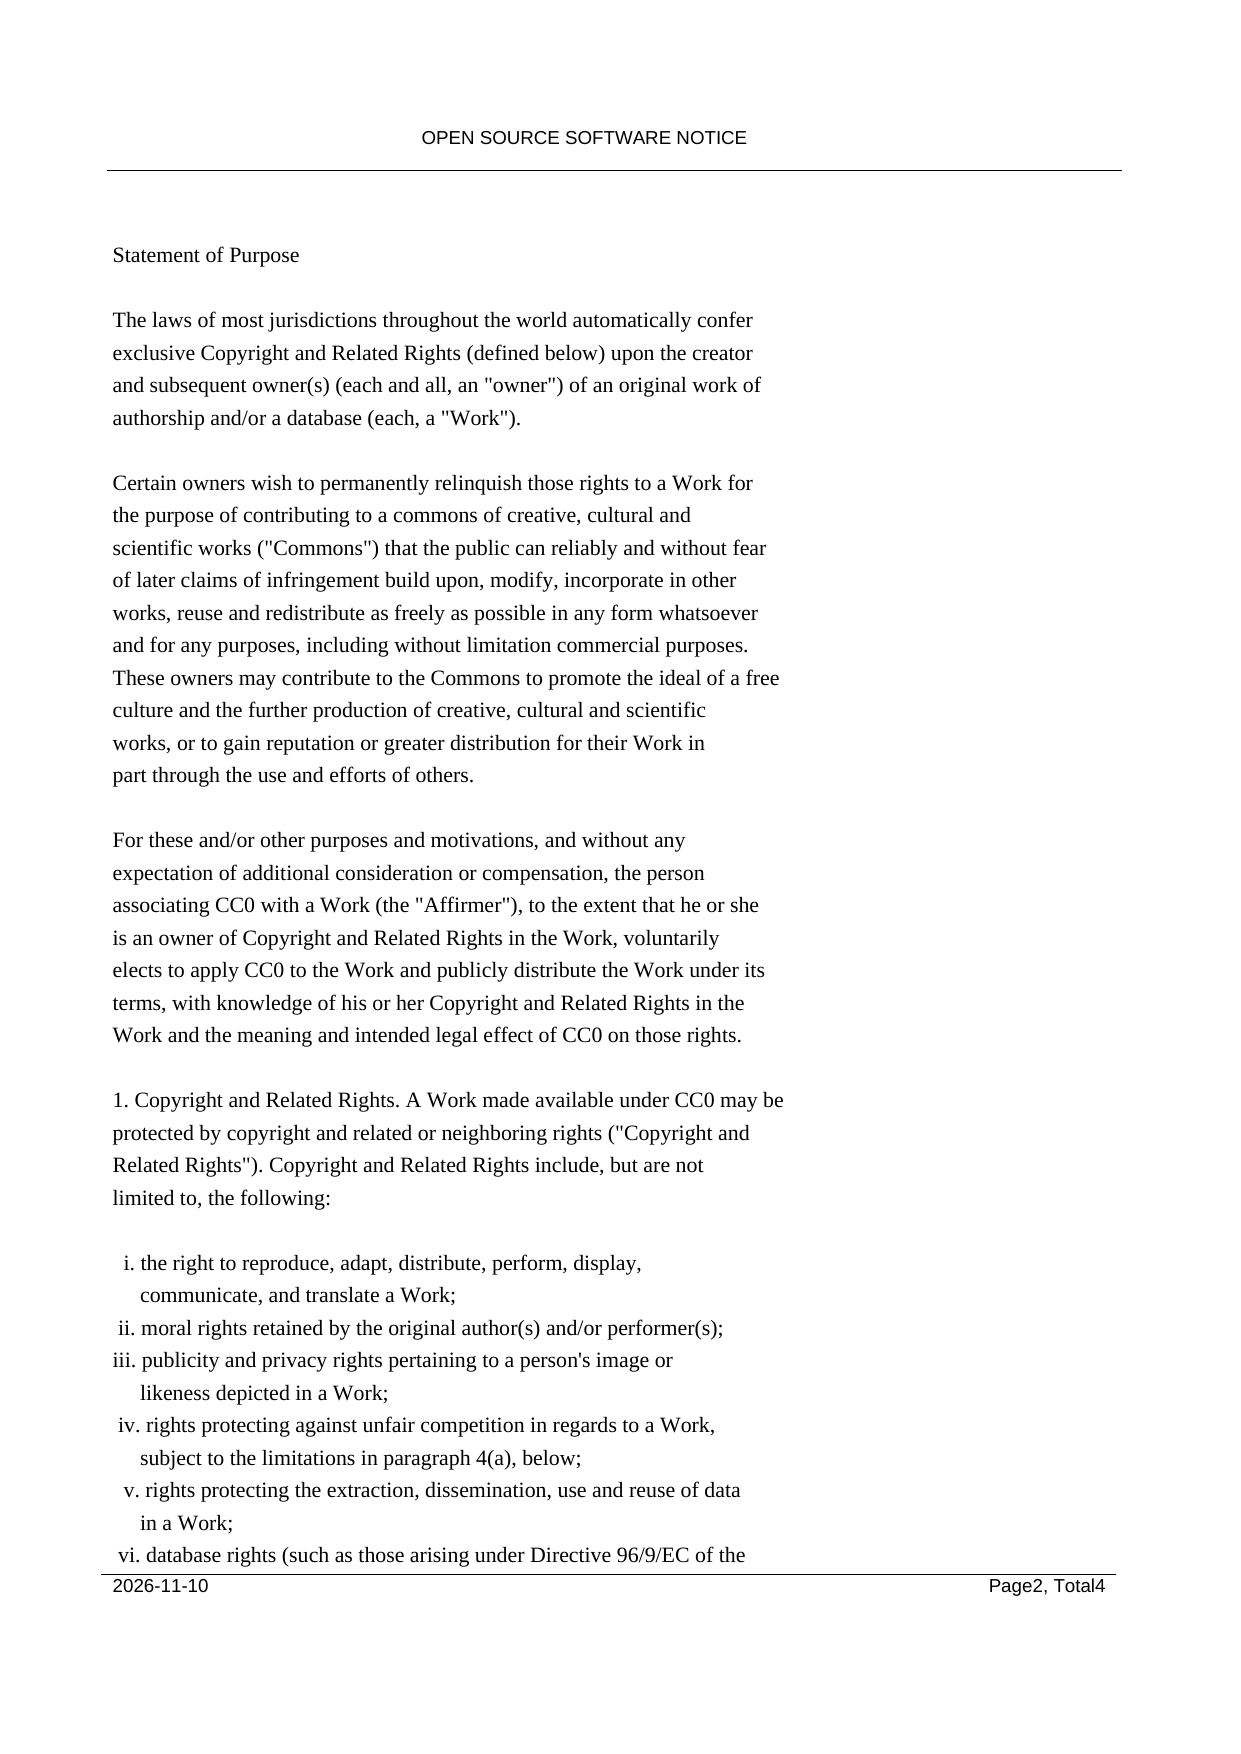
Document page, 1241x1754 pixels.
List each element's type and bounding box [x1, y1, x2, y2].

text [112, 206, 1128, 1571]
